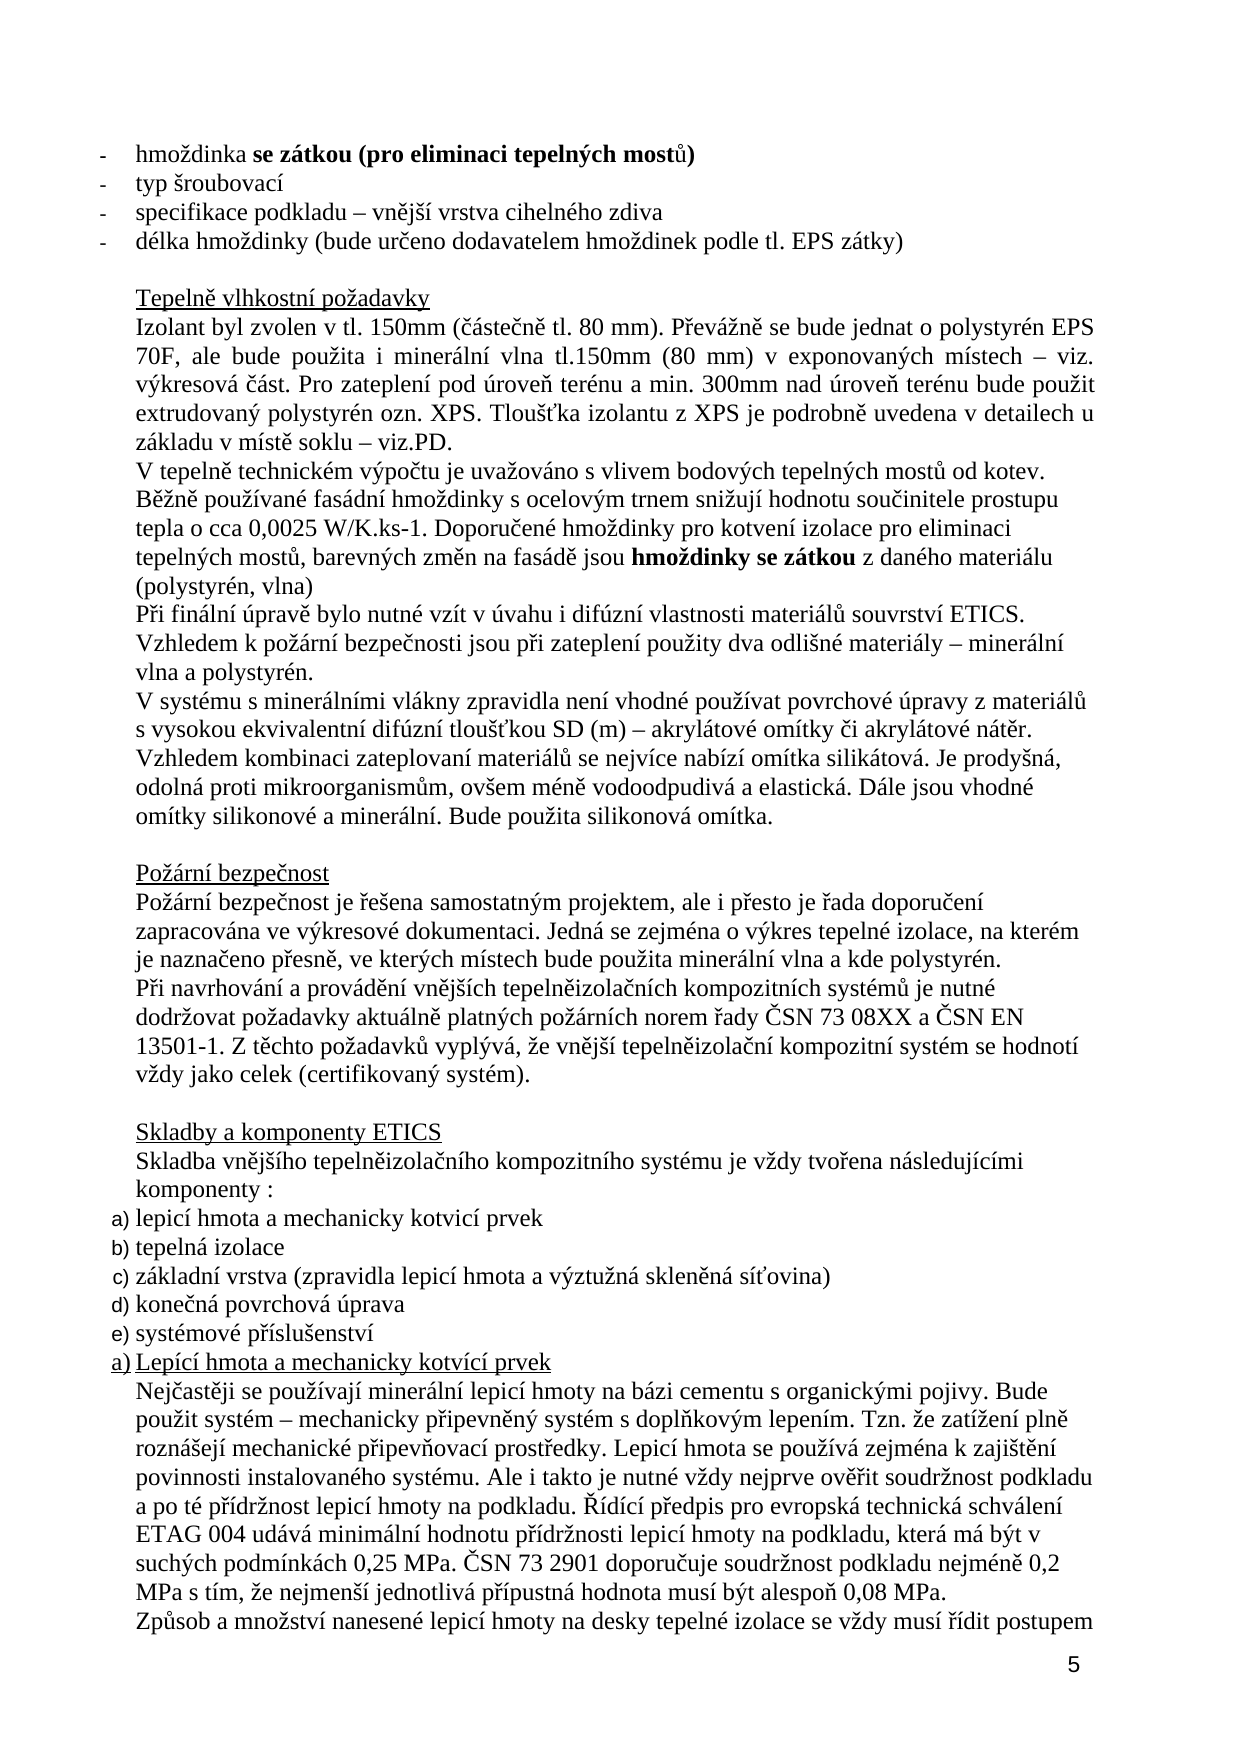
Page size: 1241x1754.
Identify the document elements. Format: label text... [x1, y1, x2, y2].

list specifikace podkladu – vnější vrstva cihelného zdiva [99, 197, 1096, 226]
list délka hmoždinky (bude určeno dodavatelem hmoždinek podle tl. EPS zátky) [99, 226, 1096, 254]
text Při navrhování a provádění vnějších tepelněizolačních kompozitních systémů je nutné dodržovat požadavky aktuálně platných požárních norem řady ČSN 73 08XX a ČSN EN 13501-1. Z těchto požadavků vyplývá, že vnější tepelněizolační kompozitní systém se hodnotí vždy jako celek (certifikovaný systém). [135, 973, 1096, 1088]
text V tepelně technickém výpočtu je uvažováno s vlivem bodových tepelných mostů od kotev. Běžně používané fasádní hmoždinky s ocelovým trnem snižují hodnotu součinitele prostupu tepla o cca 0,0025 W/K.ks-1. Doporučené hmoždinky pro kotvení izolace pro eliminaci tepelných mostů, barevných změn na fasádě jsou hmoždinky se zátkou z daného materiálu (polystyrén, vlna) [135, 456, 1096, 599]
list hmoždinka se zátkou (pro eliminaci tepelných mostů) [99, 139, 1096, 168]
text Skladba vnějšího tepelněizolačního kompozitního systému je vždy tvořena následujícími komponenty : [135, 1146, 1096, 1203]
list systémové příslušenství [111, 1318, 1096, 1347]
text Tepelně vlhkostní požadavky [135, 283, 1096, 312]
list Lepící hmota a mechanicky kotvící prvek [111, 1347, 1096, 1376]
list tepelná izolace [111, 1232, 1096, 1261]
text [135, 1606, 1096, 1634]
text V systému s minerálními vlákny zpravidla není vhodné používat povrchové úpravy z materiálů s vysokou ekvivalentní difúzní tloušťkou SD (m) – akrylátové omítky či akrylátové nátěr. Vzhledem kombinaci zateplovaní materiálů se nejvíce nabízí omítka silikátová. Je prodyšná, odolná proti mikroorganismům, ovšem méně vodoodpudivá a elastická. Dále jsou vhodné omítky silikonové a minerální. Bude použita silikonová omítka. [135, 686, 1096, 829]
text Při finální úpravě bylo nutné vzít v úvahu i difúzní vlastnosti materiálů souvrství ETICS. Vzhledem k požární bezpečnosti jsou při zateplení použity dva odlišné materiály – minerální vlna a polystyrén. [135, 599, 1096, 686]
text Požární bezpečnost [135, 858, 1096, 887]
text Izolant byl zvolen v tl. 150mm (částečně tl. 80 mm). Převážně se bude jednat o polystyrén EPS 70F, ale bude použita i minerální vlna tl.150mm (80 mm) v exponovaných místech – viz. výkresová část. Pro zateplení pod úroveň terénu a min. 300mm nad úroveň terénu bude použit extrudovaný polystyrén ozn. XPS. Tloušťka izolantu z XPS je podrobně uvedena v detailech u základu v místě soklu – viz.PD. [135, 312, 1096, 456]
list lepicí hmota a mechanicky kotvicí prvek [111, 1203, 1096, 1232]
list konečná povrchová úprava [111, 1289, 1096, 1318]
text Požární bezpečnost je řešena samostatným projektem, ale i přesto je řada doporučení zapracována ve výkresové dokumentaci. Jedná se zejména o výkres tepelné izolace, na kterém je naznačeno přesně, ve kterých místech bude použita minerální vlna a kde polystyrén. [135, 887, 1096, 973]
text Nejčastěji se používají minerální lepicí hmoty na bázi cementu s organickými pojivy. Bude použit systém – mechanicky připevněný systém s doplňkovým lepením. Tzn. že zatížení plně roznášejí mechanické připevňovací prostředky. Lepicí hmota se používá zejména k zajištění povinnosti instalovaného systému. Ale i takto je nutné vždy nejprve ověřit soudržnost podkladu a po té přídržnost lepicí hmoty na podkladu. Řídící předpis pro evropská technická schválení ETAG 004 udává minimální hodnotu přídržnosti lepicí hmoty na podkladu, která má být v suchých podmínkách 0,25 MPa. ČSN 73 2901 doporučuje soudržnost podkladu nejméně 0,2 MPa s tím, že nejmenší jednotlivá přípustná hodnota musí být alespoň 0,08 MPa. [135, 1376, 1096, 1606]
text Skladby a komponenty ETICS [135, 1117, 1096, 1146]
list základní vrstva (zpravidla lepicí hmota a výztužná skleněná síťovina) [112, 1261, 1096, 1289]
list typ šroubovací [99, 168, 1096, 197]
